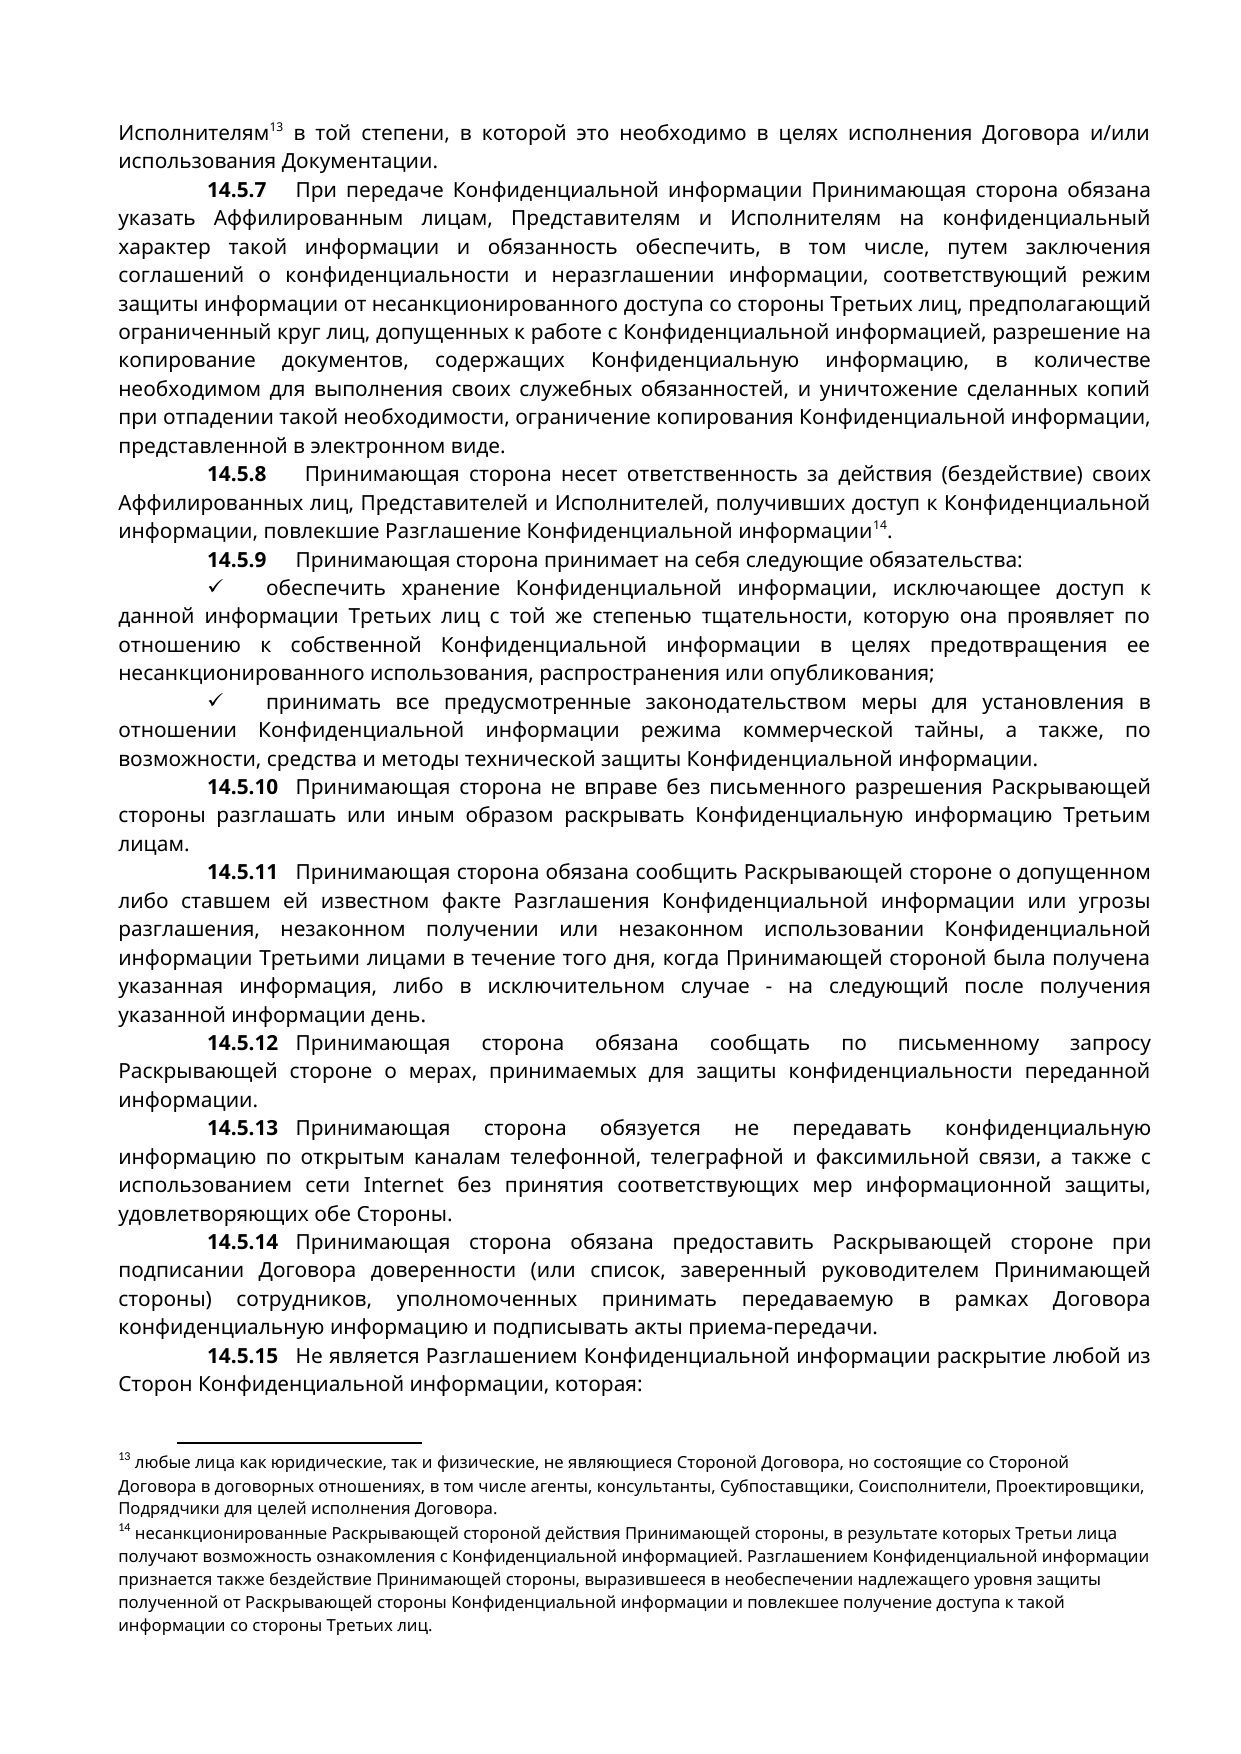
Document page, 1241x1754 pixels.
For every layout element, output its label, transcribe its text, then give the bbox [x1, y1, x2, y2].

list Принимающая сторона принимает на себя следующие обязательства: [118, 545, 1152, 573]
list Принимающая сторона несет ответственность за действия (бездействие) своих Аффилированных лиц, Представителей и Исполнителей, получивших доступ к Конфиденциальной информации, повлекшие Разглашение Конфиденциальной информации. [118, 459, 1152, 545]
list Принимающая сторона обязана сообщить Раскрывающей стороне о допущенном либо ставшем ей известном факте Разглашения Конфиденциальной информации или угрозы разглашения, незаконном получении или незаконном использовании Конфиденциальной информации Третьими лицами в течение того дня, когда Принимающей стороной была получена указанная информация, либо в исключительном случае - на следующий после получения указанной информации день. [118, 857, 1152, 1028]
list Принимающая сторона обязуется не передавать конфиденциальную информацию по открытым каналам телефонной, телеграфной и факсимильной связи, а также с использованием сети Internet без принятия соответствующих мер информационной защиты, удовлетворяющих обе Стороны. [118, 1113, 1152, 1227]
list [118, 118, 1152, 175]
list Не является Разглашением Конфиденциальной информации раскрытие любой из Сторон Конфиденциальной информации, которая: [118, 1341, 1152, 1398]
list Принимающая сторона обязана предоставить Раскрывающей стороне при подписании Договора доверенности (или список, заверенный руководителем Принимающей стороны) сотрудников, уполномоченных принимать передаваемую в рамках Договора конфиденциальную информацию и подписывать акты приема-передачи. [118, 1227, 1152, 1341]
list При передаче Конфиденциальной информации Принимающая сторона обязана указать Аффилированным лицам, Представителям и Исполнителям на конфиденциальный характер такой информации и обязанность обеспечить, в том числе, путем заключения соглашений о конфиденциальности и неразглашении информации, соответствующий режим защиты информации от несанкционированного доступа со стороны Третьих лиц, предполагающий ограниченный круг лиц, допущенных к работе с Конфиденциальной информацией, разрешение на копирование документов, содержащих Конфиденциальную информацию, в количестве необходимом для выполнения своих служебных обязанностей, и уничтожение сделанных копий при отпадении такой необходимости, ограничение копирования Конфиденциальной информации, представленной в электронном виде. [118, 175, 1152, 459]
list Принимающая сторона не вправе без письменного разрешения Раскрывающей стороны разглашать или иным образом раскрывать Конфиденциальную информацию Третьим лицам. [118, 772, 1152, 857]
list Принимающая сторона обязана сообщать по письменному запросу Раскрывающей стороне о мерах, принимаемых для защиты конфиденциальности переданной информации. [118, 1028, 1152, 1113]
list принимать все предусмотренные законодательством меры для установления в отношении Конфиденциальной информации режима коммерческой тайны, а также, по возможности, средства и методы технической защиты Конфиденциальной информации. [118, 687, 1152, 772]
list обеспечить хранение Конфиденциальной информации, исключающее доступ к данной информации Третьих лиц с той же степенью тщательности, которую она проявляет по отношению к собственной Конфиденциальной информации в целях предотвращения ее несанкционированного использования, распространения или опубликования; [118, 573, 1152, 687]
